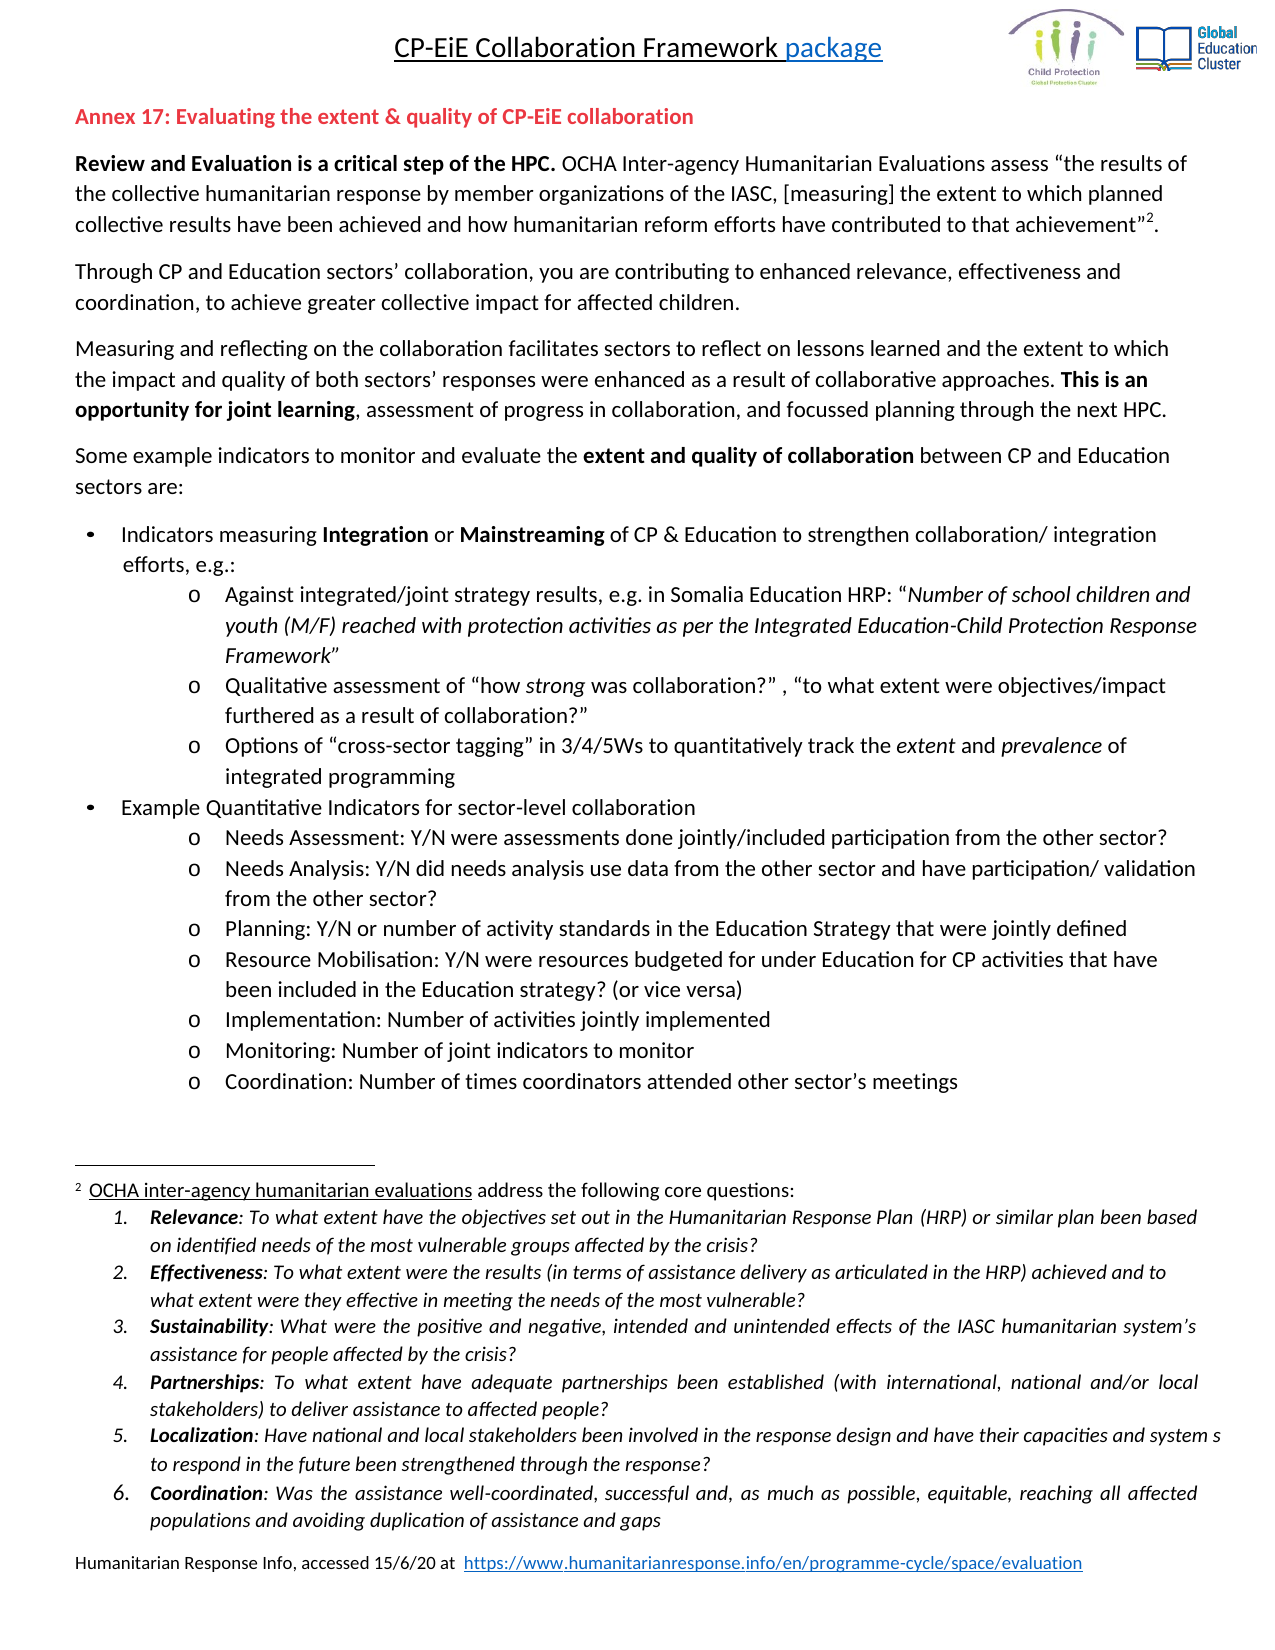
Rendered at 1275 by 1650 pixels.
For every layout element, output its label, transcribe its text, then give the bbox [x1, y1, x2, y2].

text 4. Partnerships: To what extent have adequate partnerships been established (with international, national and/or local stakeholders) to deliver assistance to affected people? [112, 1369, 1205, 1422]
picture [1008, 9, 1125, 87]
text • Example Quantitative Indicators for sector-level collaboration [85, 793, 1271, 821]
text Review and Evaluation is a critical step of the HPC. OCHA Inter-agency Humanitarian Evaluations assess “the results of the collective humanitarian response by member organizations of the IASC, [measuring] the extent to which planned collective results have been achieved and how humanitarian reform efforts have contributed to that achievement”2. [75, 149, 1190, 239]
text o Options of “cross-sector tagging” in 3/4/5Ws to quantitatively track the extent and prevalence of integrated programming [187, 732, 1131, 790]
text coordination, to achieve greater collective impact for affected children. [75, 288, 1271, 316]
text o Qualitative assessment of “how strong was collaboration?” , “to what extent were objectives/impact furthered as a result of collaboration?” [187, 671, 1169, 729]
text o Against integrated/joint strategy results, e.g. in Somalia Education HRP: “Number of school children and youth (M/F) reached with protection activities as per the Integrated Education-Child Protection Response Framework” [187, 580, 1203, 669]
text to respond in the future been strengthened through the response? [150, 1451, 1271, 1476]
text 6. Coordination: Was the assistance well-coordinated, successful and, as much as possible, equitable, reaching all affected populations and avoiding duplication of assistance and gaps [112, 1478, 1205, 1533]
text Through CP and Education sectors’ collaboration, you are contributing to enhanced relevance, effectiveness and [75, 257, 1271, 285]
text o Coordination: Number of times coordinators attended other sector’s meetings [187, 1067, 1271, 1095]
text 2 OCHA inter-agency humanitarian evaluations address the following core questions: [75, 1177, 1271, 1202]
text 5. Localization: Have national and local stakeholders been involved in the response design and have their capacities and system s [112, 1424, 1271, 1449]
text Humanitarian Response Info, accessed 15/6/20 at https://www.humanitarianresponse.info/en/programme-cycle/space/evaluation [75, 1552, 1271, 1574]
text o Needs Assessment: Y/N were assessments done jointly/included participation from the other sector? [187, 823, 1271, 852]
text 1. Relevance: To what extent have the objectives set out in the Humanitarian Response Plan (HRP) or similar plan been based on identified needs of the most vulnerable groups affected by the crisis? [112, 1204, 1206, 1257]
text 2. Effectiveness: To what extent were the results (in terms of assistance delivery as articulated in the HRP) achieved and to what extent were they effective in meeting the needs of the most vulnerable? [112, 1259, 1205, 1312]
text o Resource Mobilisation: Y/N were resources budgeted for under Education for CP activities that have been included in the Education strategy? (or vice versa) [187, 945, 1162, 1003]
text o Monitoring: Number of joint indicators to monitor [187, 1036, 1271, 1065]
text o Planning: Y/N or number of activity standards in the Education Strategy that were jointly defined [187, 914, 1271, 944]
text o Implementation: Number of activities jointly implemented [187, 1005, 1271, 1034]
text o Needs Analysis: Y/N did needs analysis use data from the other sector and have participation/ validation from the other sector? [187, 854, 1201, 912]
text • Indicators measuring Integration or Mainstreaming of CP & Education to strengthen collaboration/ integration efforts, e.g.: [85, 520, 1162, 578]
text 3. Sustainability: What were the positive and negative, intended and unintended effects of the IASC humanitarian system’s [112, 1314, 1271, 1339]
text Some example indicators to monitor and evaluate the extent and quality of collaboration between CP and Education sectors are: [75, 442, 1174, 500]
text assistance for people affected by the crisis? [150, 1341, 1271, 1367]
text Measuring and reflecting on the collaboration facilitates sectors to reflect on lessons learned and the extent to which the impact and quality of both sectors’ responses were enhanced as a result of collaborative approaches. This is an opportunity for joint learning, assessment of progress in collaboration, and focussed planning through the next HPC. [75, 334, 1173, 423]
picture [1136, 26, 1257, 71]
text Annex 17: Evaluating the extent & quality of CP-EiE collaboration [75, 102, 1271, 130]
picture [1201, 26, 1207, 36]
